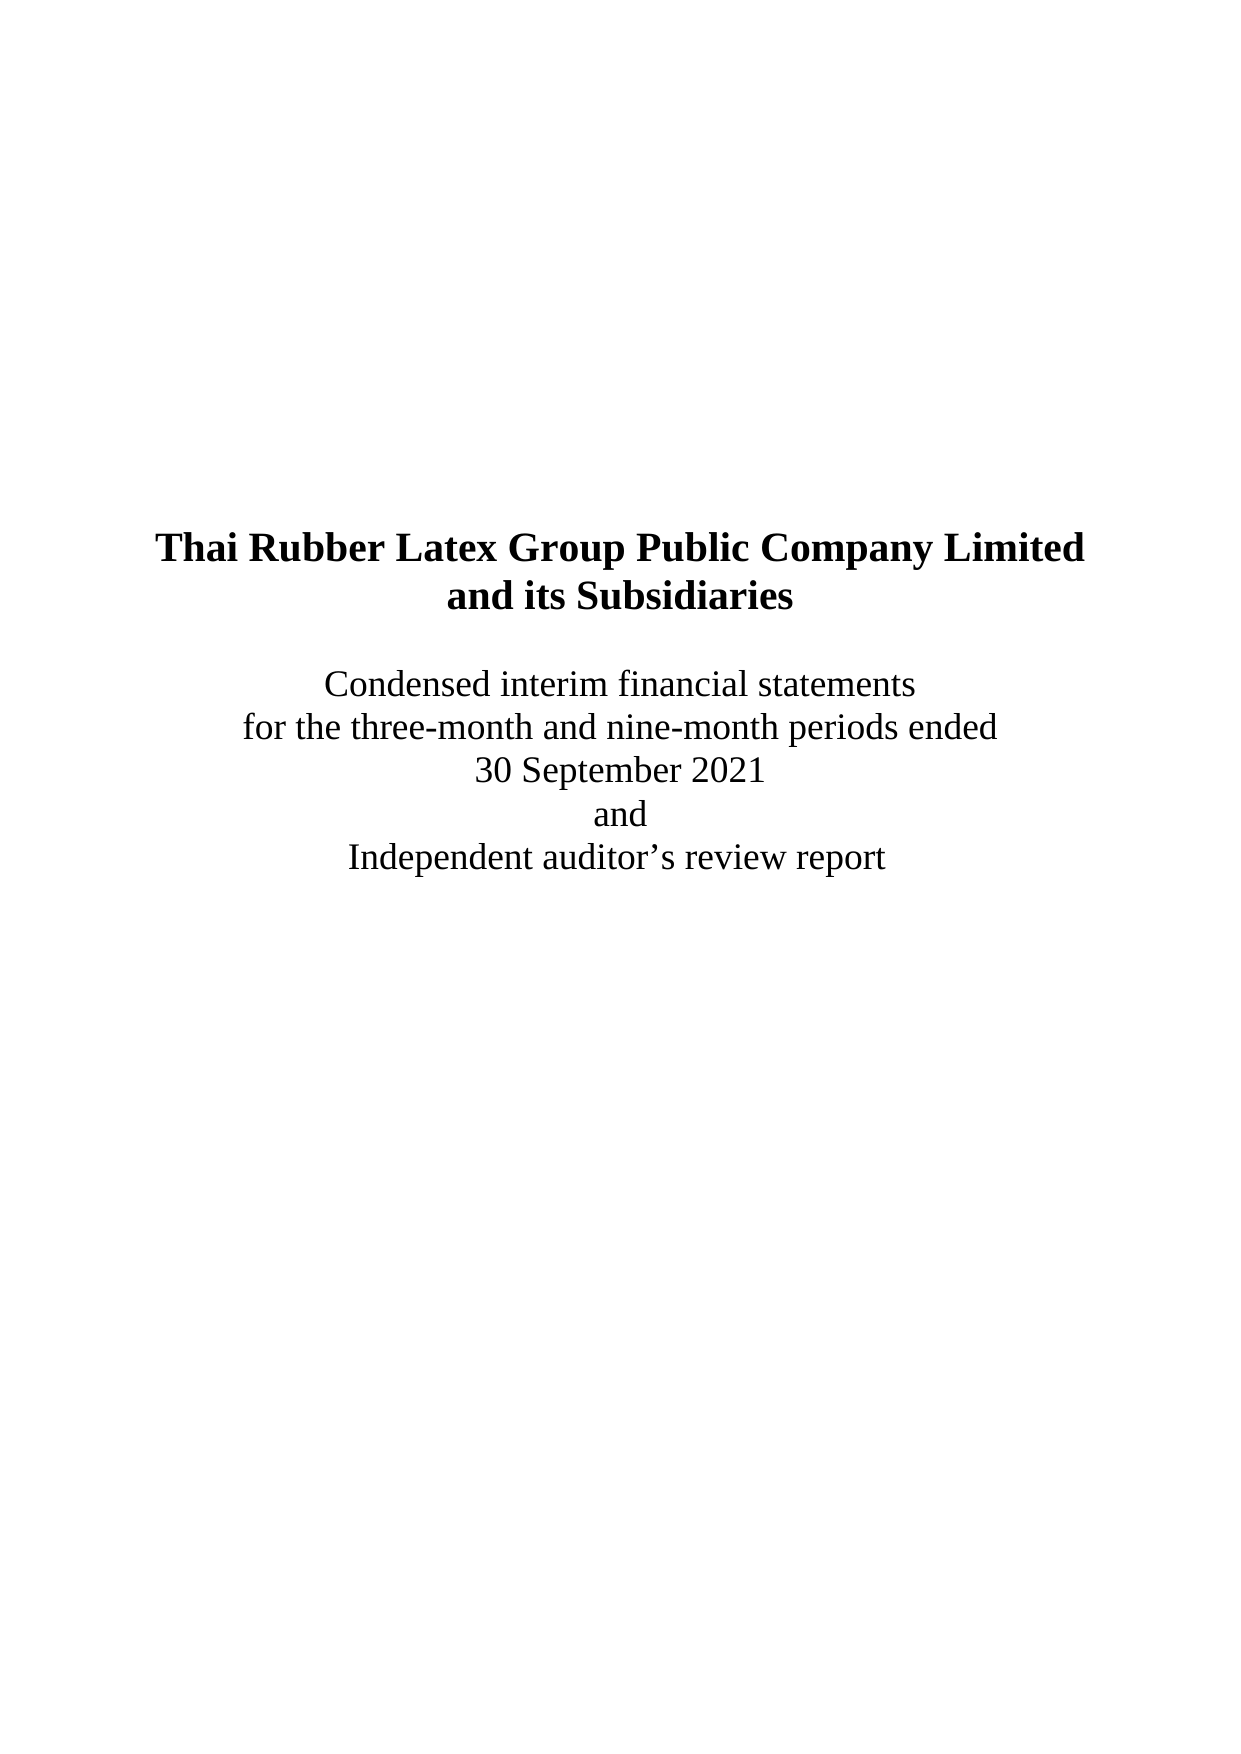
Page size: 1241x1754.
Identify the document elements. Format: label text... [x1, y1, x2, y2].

text Thai Rubber Latex Group Public Company Limited [120, 523, 1120, 571]
text and its Subsidiaries [120, 571, 1120, 618]
text and [120, 791, 1120, 834]
text Independent auditor’s review report [120, 834, 1114, 877]
text Condensed interim financial statements for the three-month and nine-month periods ended 30 September 2021 [120, 662, 1120, 791]
